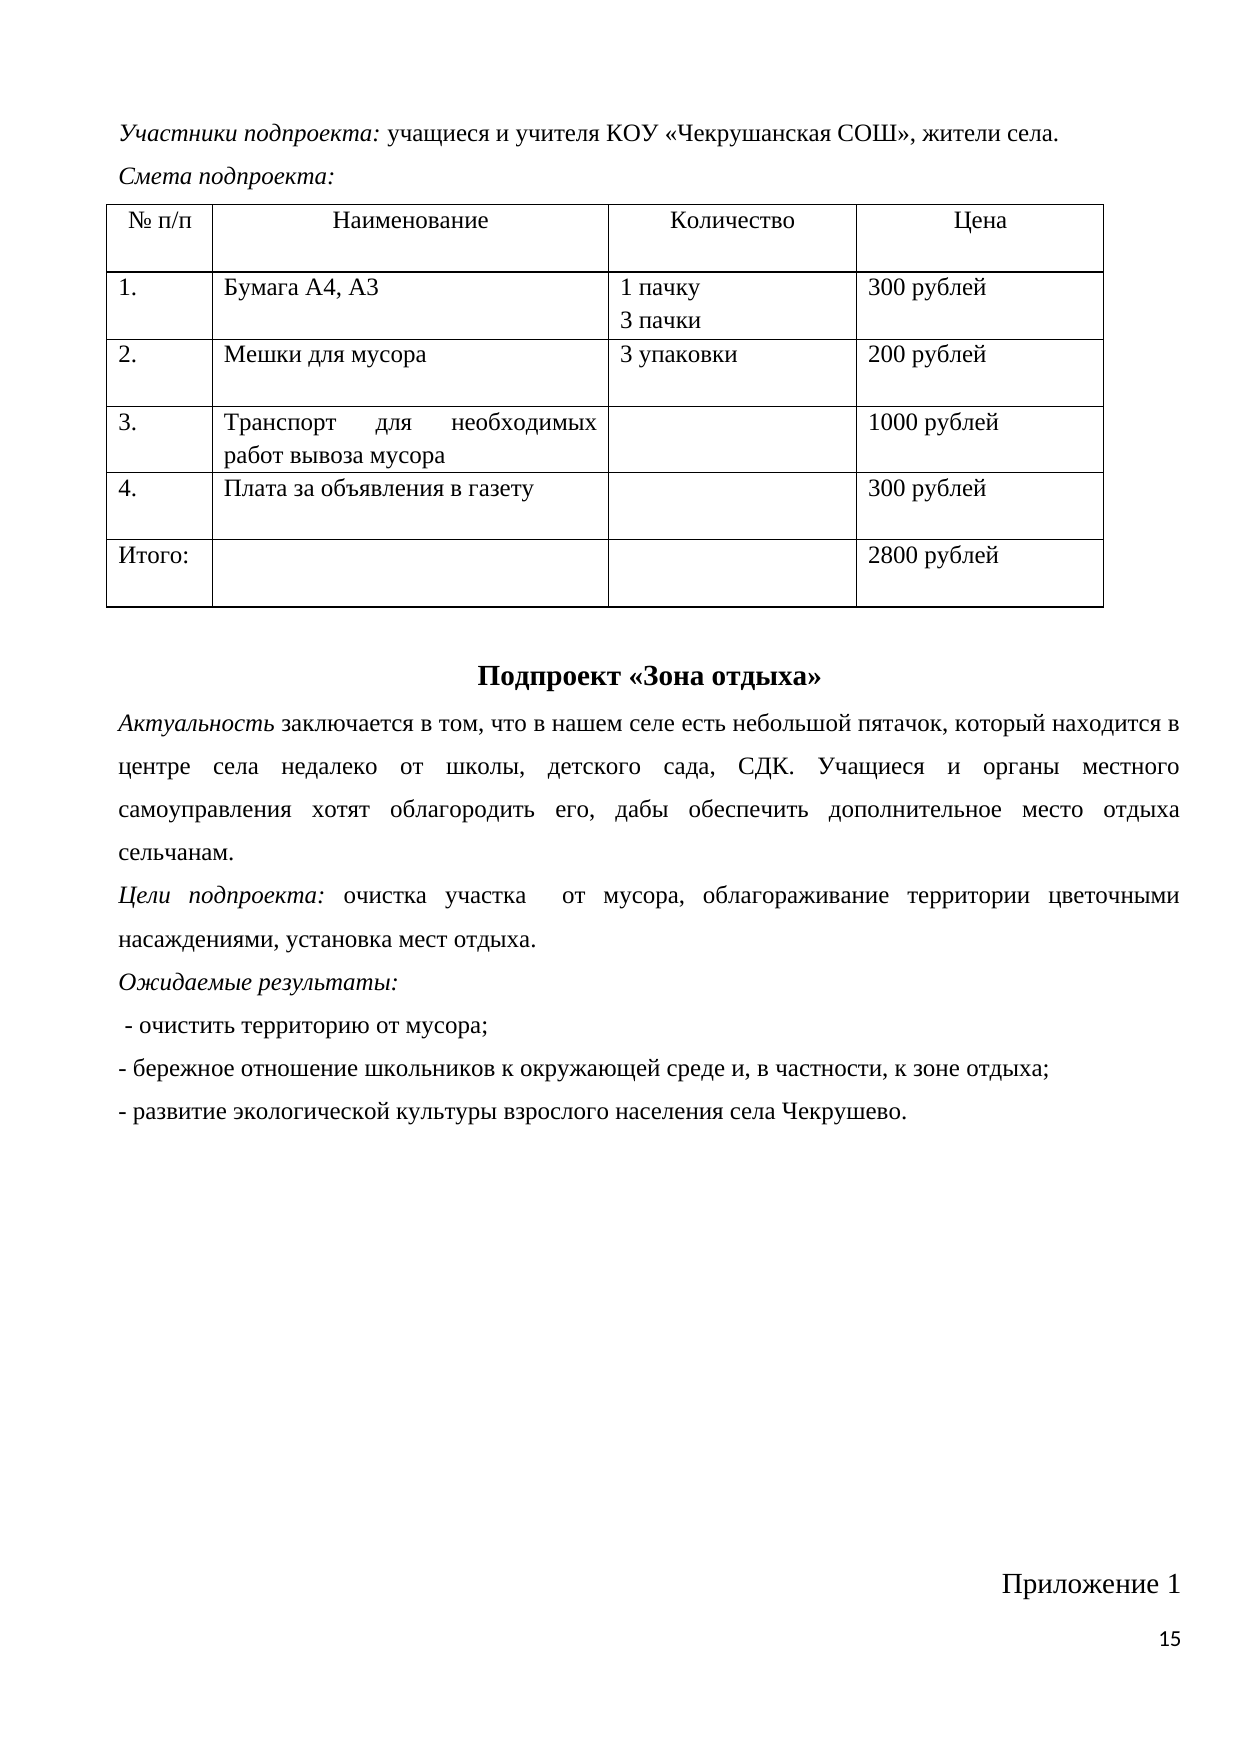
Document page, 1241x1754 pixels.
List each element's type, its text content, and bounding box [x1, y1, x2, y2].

table_cell 4. [107, 473, 212, 539]
table_cell 1000 рублей [857, 407, 1103, 472]
table_cell 1. [107, 273, 212, 338]
text Участники подпроекта: учащиеся и учителя КОУ «Чекрушанская СОШ», жители села. [118, 118, 1181, 147]
table_cell [609, 473, 856, 539]
table_cell 3 упаковки [609, 340, 856, 406]
table_cell Транспорт для необходимых работ вывоза мусора [213, 407, 608, 472]
text - развитие экологической культуры взрослого населения села Чекрушево. [118, 1096, 1181, 1125]
table_header Наименование [213, 205, 608, 271]
table_header № п/п [107, 205, 212, 271]
text Цели подпроекта: очистка участка от мусора, облагораживание территории цветочными насаждениями, установка мест отдыха. [118, 881, 1181, 952]
table_cell 2. [107, 340, 212, 406]
table_cell 1 пачку 3 пачки [609, 273, 856, 338]
table_cell Плата за объявления в газету [213, 473, 608, 539]
table_cell 3. [107, 407, 212, 472]
text - очистить территорию от мусора; [118, 1010, 1181, 1039]
text Смета подпроекта: [118, 161, 1181, 190]
table_cell [609, 540, 856, 606]
table_cell Мешки для мусора [213, 340, 608, 406]
text Актуальность заключается в том, что в нашем селе есть небольшой пятачок, который находится в центре села недалеко от школы, детского сада, СДК. Учащиеся и органы местного самоуправления хотят облагородить его, дабы обеспечить дополнительное место отдыха сельчанам. [118, 708, 1181, 866]
text Приложение 1 [118, 1566, 1181, 1600]
table_cell Итого: [107, 540, 212, 606]
table_header Цена [857, 205, 1103, 271]
table_cell 2800 рублей [857, 540, 1103, 606]
table_cell Бумага А4, А3 [213, 273, 608, 338]
table_header Количество [609, 205, 856, 271]
table_cell 200 рублей [857, 340, 1103, 406]
text Ожидаемые результаты: [118, 967, 1181, 996]
text - бережное отношение школьников к окружающей среде и, в частности, к зоне отдыха; [118, 1053, 1181, 1082]
table_cell [609, 407, 856, 472]
table_cell 300 рублей [857, 273, 1103, 338]
text Подпроект «Зона отдыха» [118, 658, 1181, 691]
table_cell 300 рублей [857, 473, 1103, 539]
table_cell [213, 540, 608, 606]
